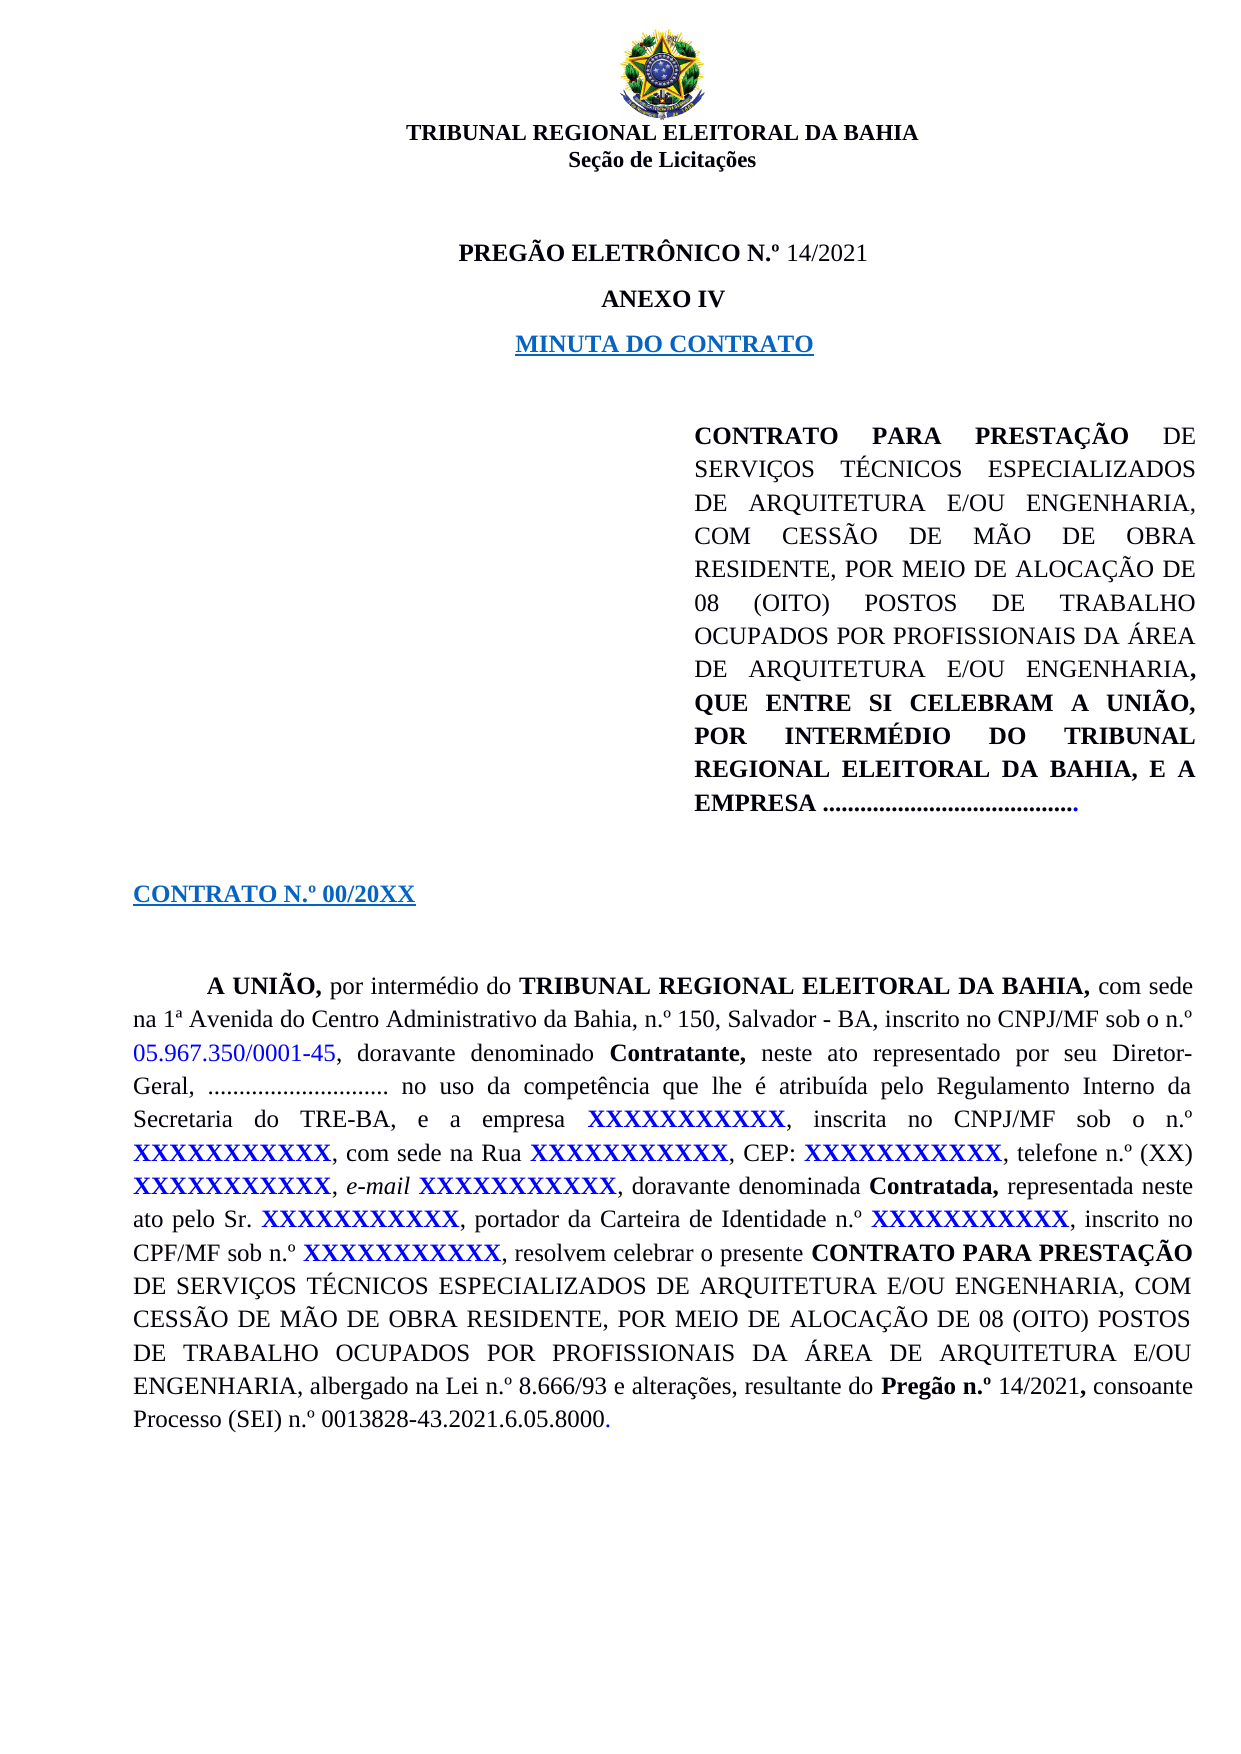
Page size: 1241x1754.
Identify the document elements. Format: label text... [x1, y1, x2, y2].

text PREGÃO ELETRÔNICO N.º [133, 234, 1193, 268]
subtitle CONTRATO N.º 00/20XX [133, 876, 1196, 909]
text ANEXO IV [133, 280, 1193, 314]
text CONTRATO PARA PRESTAÇÃO , QUE ENTRE SI CELEBRAM A UNIÃO, POR INTERMÉDIO DO TRIBUNAL REGIONAL ELEITORAL DA BAHIA, E A EMPRESA ......................................... [694, 418, 1196, 818]
text MINUTA DO CONTRATO [133, 326, 1196, 359]
text A UNIÃO, por intermédio do TRIBUNAL REGIONAL ELEITORAL DA BAHIA, com sede na 1ª Avenida do Centro Administrativo da Bahia, n.º 150, Salvador - BA, inscrito no CNPJ/MF sob o n.º 05.967.350/0001-45, doravante denominado Contratante, neste ato representado por seu Diretor-Geral, ............................. no uso da competência que lhe é atribuída pelo Regulamento Interno da Secretaria do TRE-BA, e a empresa XXXXXXXXXXX, inscrita no CNPJ/MF sob o n.º XXXXXXXXXXX, com sede na Rua XXXXXXXXXXX, CEP: XXXXXXXXXXX, telefone n.º (XX) XXXXXXXXXXX, e-mail XXXXXXXXXXX, doravante denominada Contratada, representada neste ato pelo Sr. XXXXXXXXXXX, portador da Carteira de Identidade n.º XXXXXXXXXXX, inscrito no CPF/MF sob n.º XXXXXXXXXXX, resolvem celebrar o presente CONTRATO PARA PRESTAÇÃO , albergado na Lei n.º 8.666/93 e alterações, resultante do Pregão n.º , consoante Processo (SEI) n.º . [133, 968, 1193, 1434]
